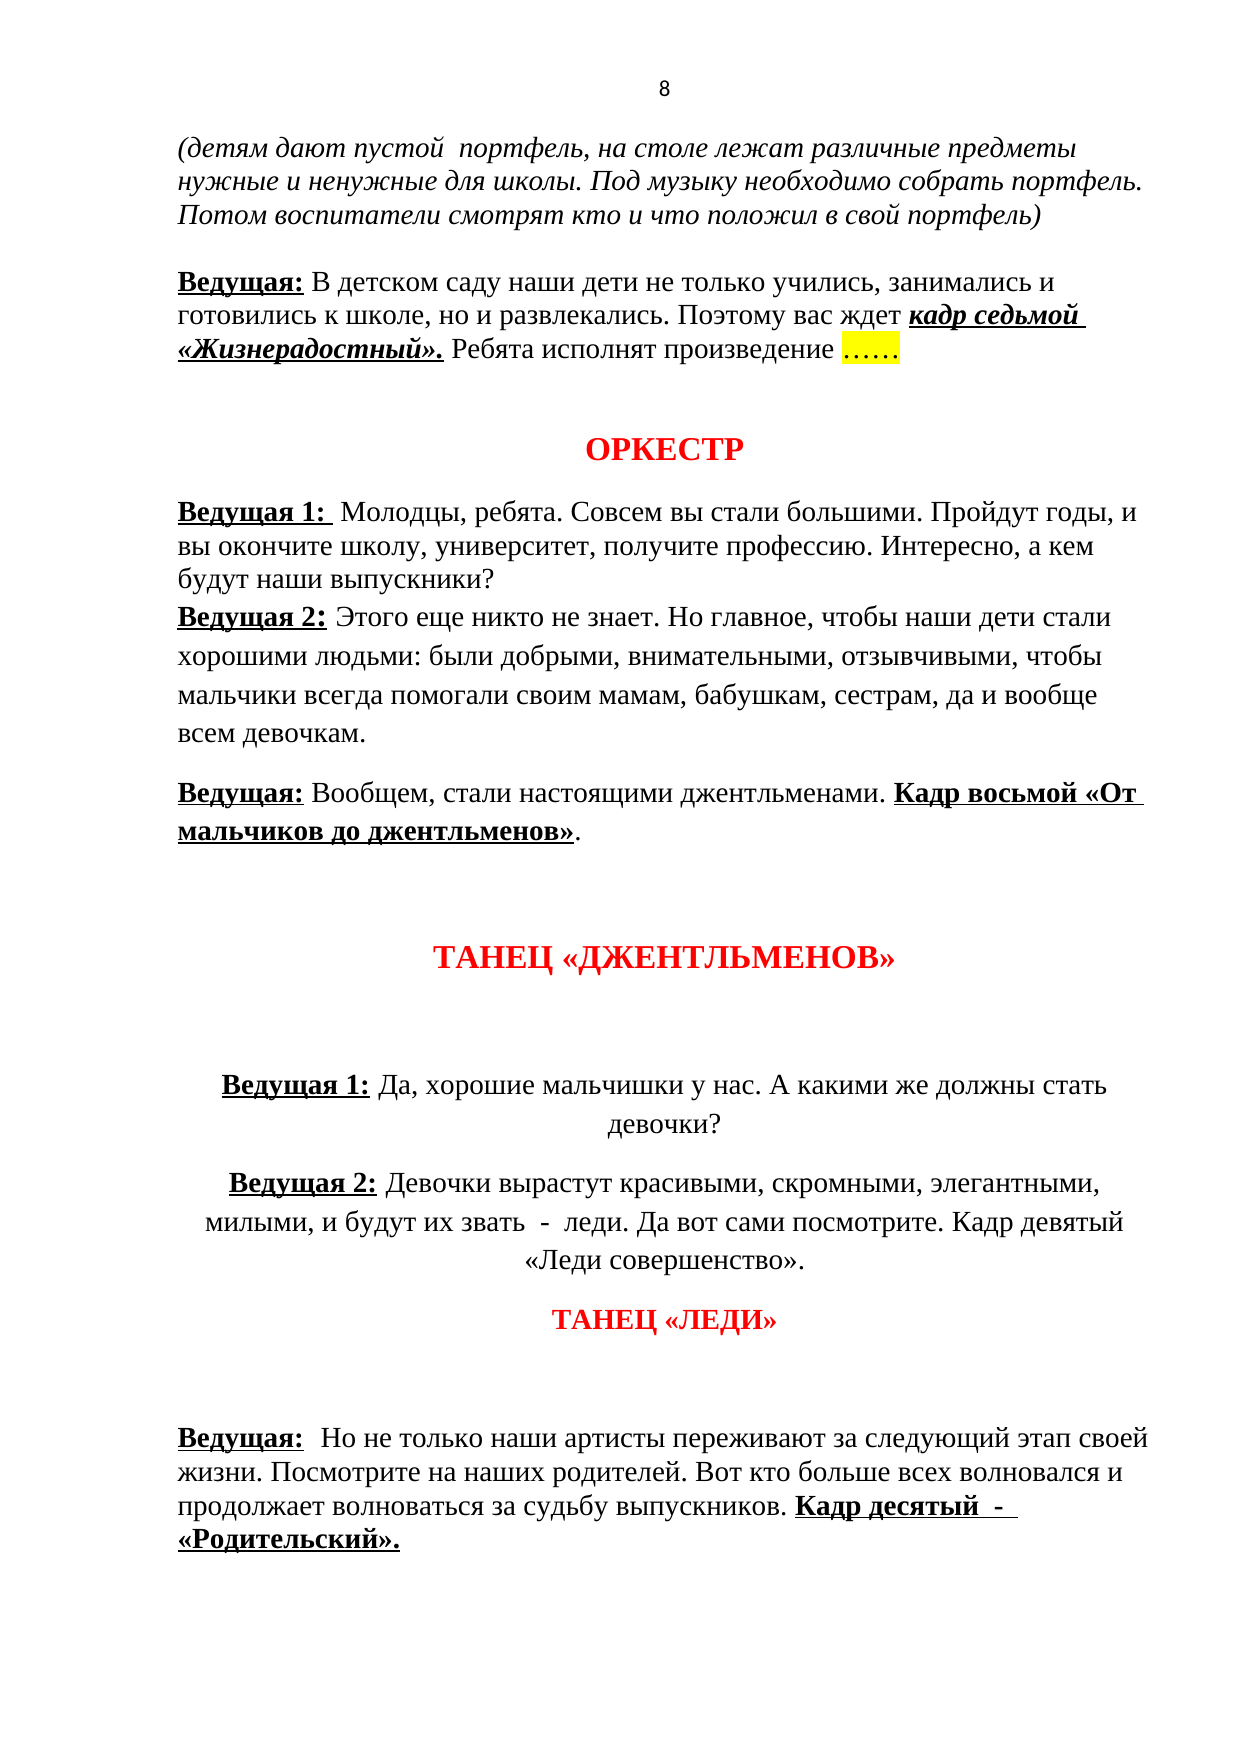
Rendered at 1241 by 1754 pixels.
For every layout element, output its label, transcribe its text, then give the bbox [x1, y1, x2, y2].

text Ведущая 2: Этого еще никто не знает. Но главное, чтобы наши дети стали хорошими людьми: были добрыми, внимательными, отзывчивыми, чтобы мальчики всегда помогали своим мамам, бабушкам, сестрам, да и вообще всем девочкам. [177, 595, 1152, 749]
text (детям дают пустой портфель, на столе лежат различные предметы нужные и ненужные для школы. Под музыку необходимо собрать портфель. Потом воспитатели смотрят кто и что положил в свой портфель) [177, 130, 1152, 230]
text Ведущая 1: Да, хорошие мальчишки у нас. А какими же должны стать девочки? [177, 1067, 1152, 1139]
text ТАНЕЦ «ЛЕДИ» [177, 1302, 1152, 1335]
text Ведущая: Вообщем, стали настоящими джентльменами. Кадр восьмой «От мальчиков до джентльменов». [177, 775, 1152, 847]
text Ведущая: В детском саду наши дети не только учились, занимались и готовились к школе, но и развлекались. Поэтому вас ждет кадр седьмой «Жизнерадостный». Ребята исполнят произведение …… [177, 264, 1152, 364]
text ТАНЕЦ «ДЖЕНТЛЬМЕНОВ» [177, 938, 1152, 976]
text ОРКЕСТР [177, 429, 1152, 468]
text Ведущая: Но не только наши артисты переживают за следующий этап своей жизни. Посмотрите на наших родителей. Вот кто больше всех волновался и продолжает волноваться за судьбу выпускников. Кадр десятый - «Родительский». [177, 1421, 1152, 1555]
text Ведущая 1: Молодцы, ребята. Совсем вы стали большими. Пройдут годы, и вы окончите школу, университет, получите профессию. Интересно, а кем будут наши выпускники? [177, 494, 1152, 595]
text Ведущая 2: Девочки вырастут красивыми, скромными, элегантными, милыми, и будут их звать - леди. Да вот сами посмотрите. Кадр девятый «Леди совершенство». [177, 1165, 1152, 1276]
